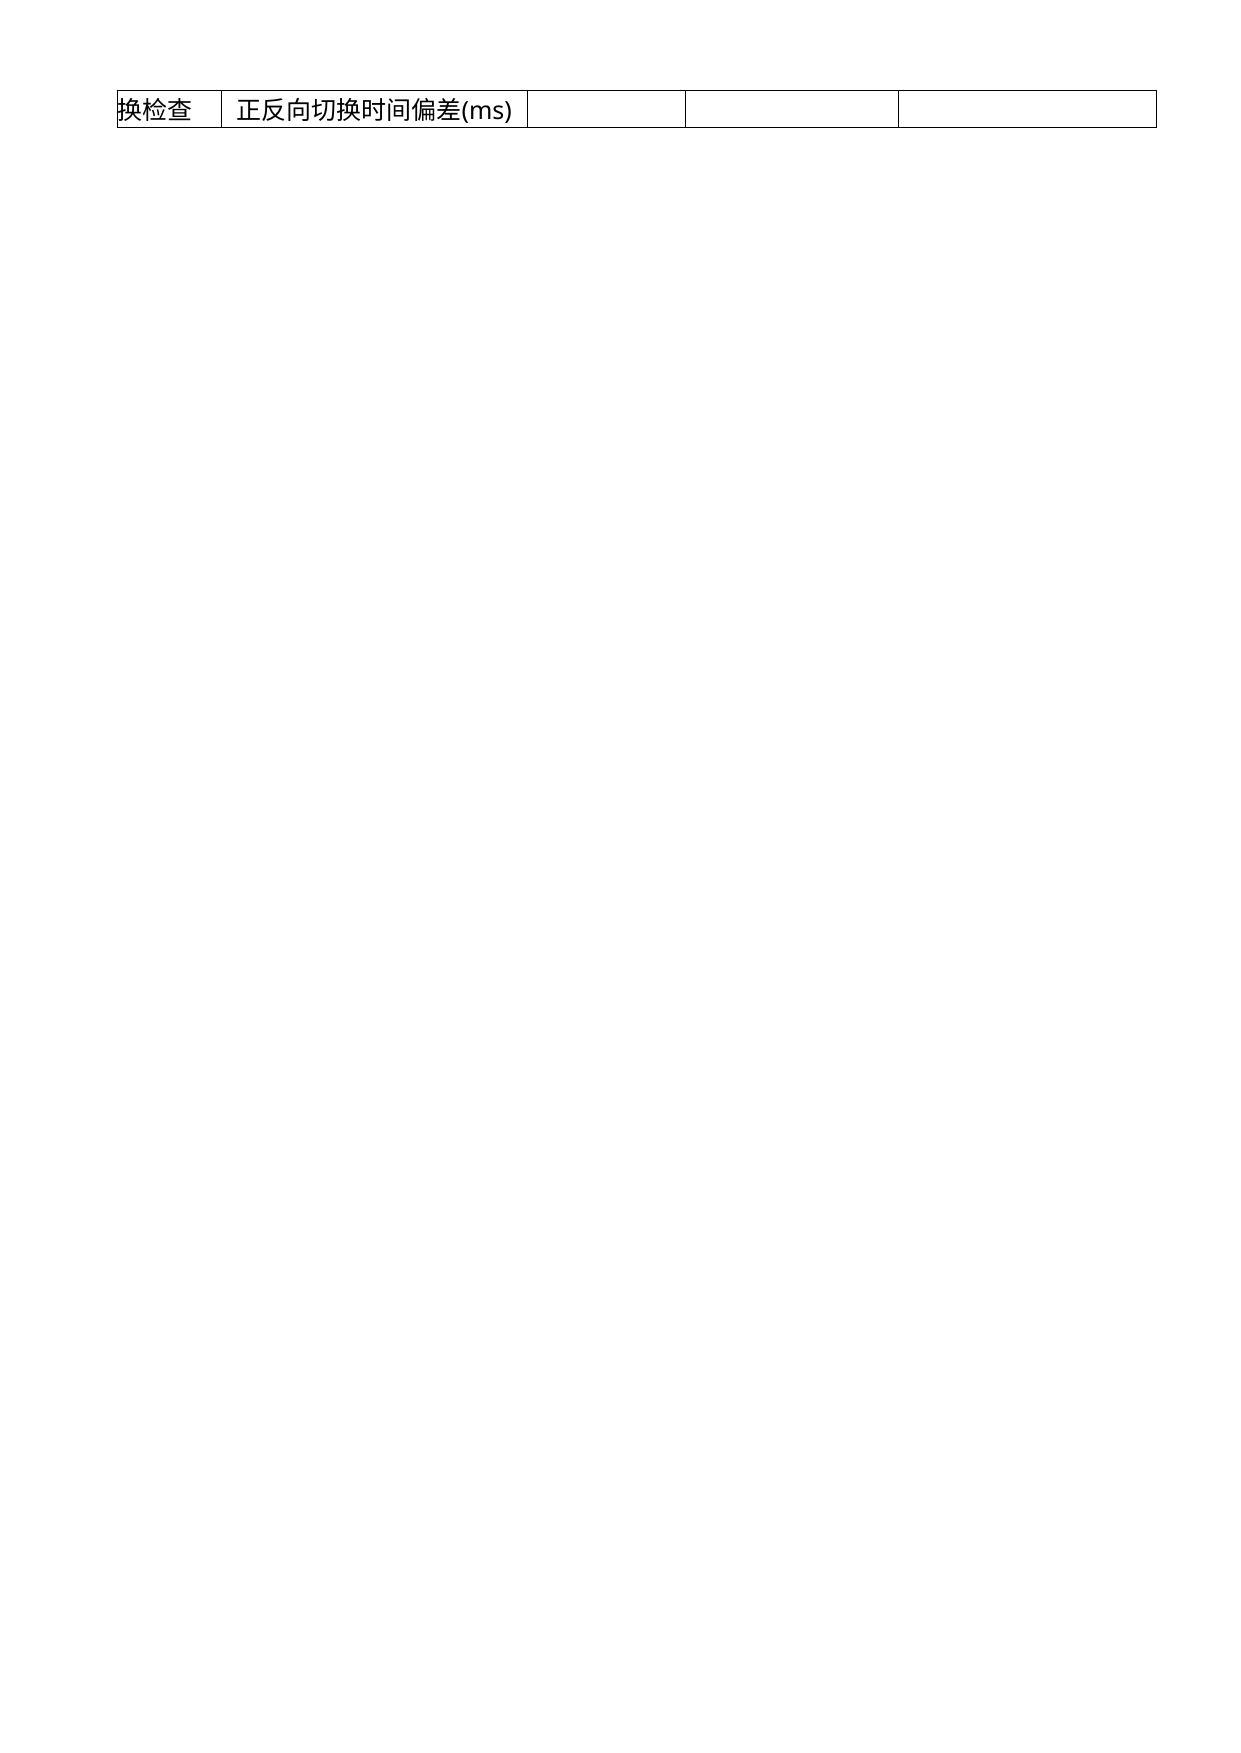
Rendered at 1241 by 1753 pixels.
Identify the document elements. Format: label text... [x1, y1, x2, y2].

table_cell 正反向切换时间偏差(ms) [222, 91, 527, 127]
table_cell [899, 91, 1156, 127]
table_cell [528, 91, 685, 127]
table_cell [686, 91, 898, 127]
